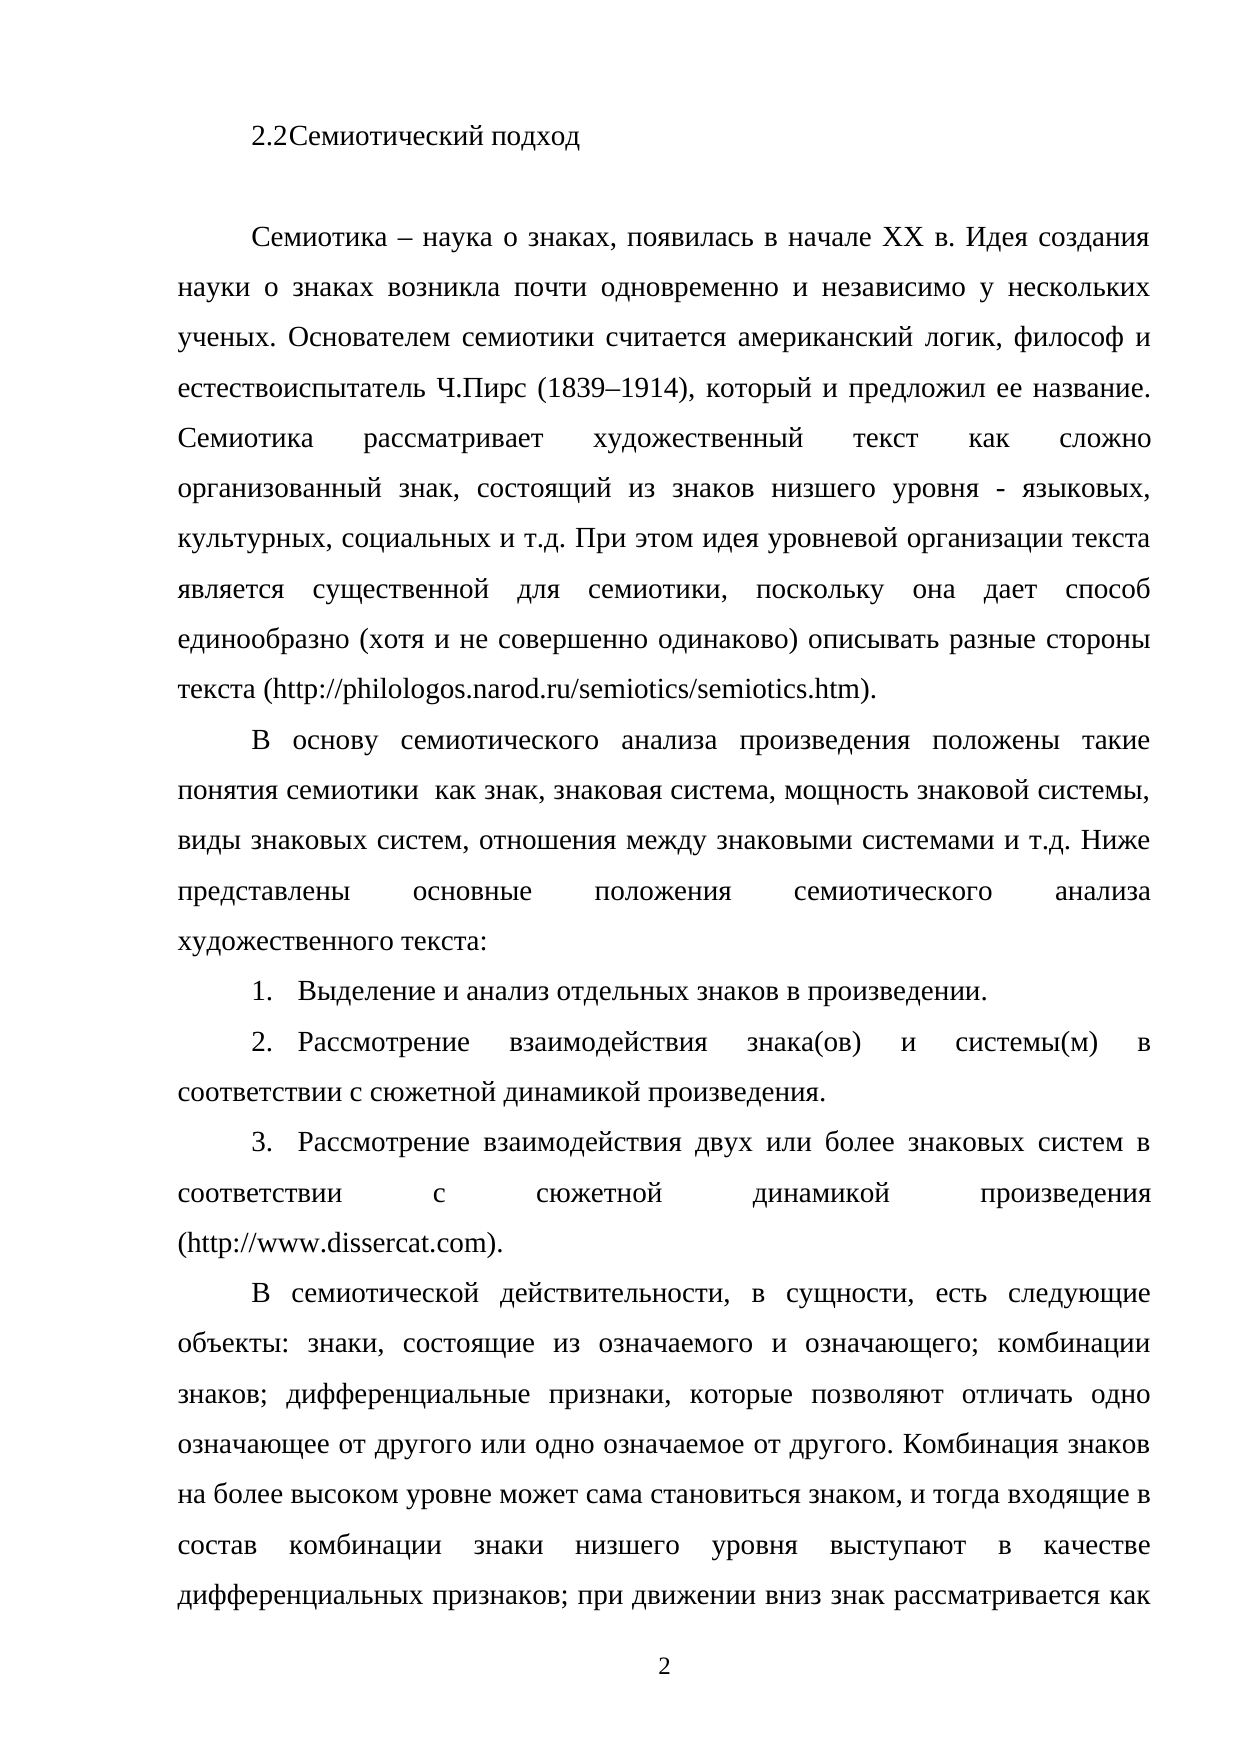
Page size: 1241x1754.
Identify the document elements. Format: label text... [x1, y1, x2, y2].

list Выделение и анализ отдельных знаков в произведении. [177, 973, 1152, 1007]
text В основу семиотического анализа произведения положены такие понятия семиотики как знак, знаковая система, мощность знаковой системы, виды знаковых систем, отношения между знаковыми системами и т.д. Ниже представлены основные положения семиотического анализа художественного текста: [177, 722, 1152, 957]
list Семиотический подход [177, 118, 1152, 152]
text Семиотика – наука о знаках, появилась в начале ХХ в. Идея создания науки о знаках возникла почти одновременно и независимо у нескольких ученых. Основателем семиотики считается американский логик, философ и естествоиспытатель Ч.Пирс (1839–1914), который и предложил ее название. Семиотика рассматривает художественный текст как сложно организованный знак, состоящий из знаков низшего уровня - языковых, культурных, социальных и т.д. При этом идея уровневой организации текста является существенной для семиотики, поскольку она дает способ единообразно (хотя и не совершенно одинаково) описывать разные стороны текста (http://philologos.narod.ru/semiotics/semiotics.htm). [177, 219, 1152, 705]
list Рассмотрение взаимодействия знака(ов) и системы(м) в соответствии с сюжетной динамикой произведения. [177, 1024, 1152, 1108]
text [177, 1275, 1152, 1611]
list Рассмотрение взаимодействия двух или более знаковых систем в соответствии с сюжетной динамикой произведения (http://www.dissercat.com). [177, 1124, 1152, 1258]
